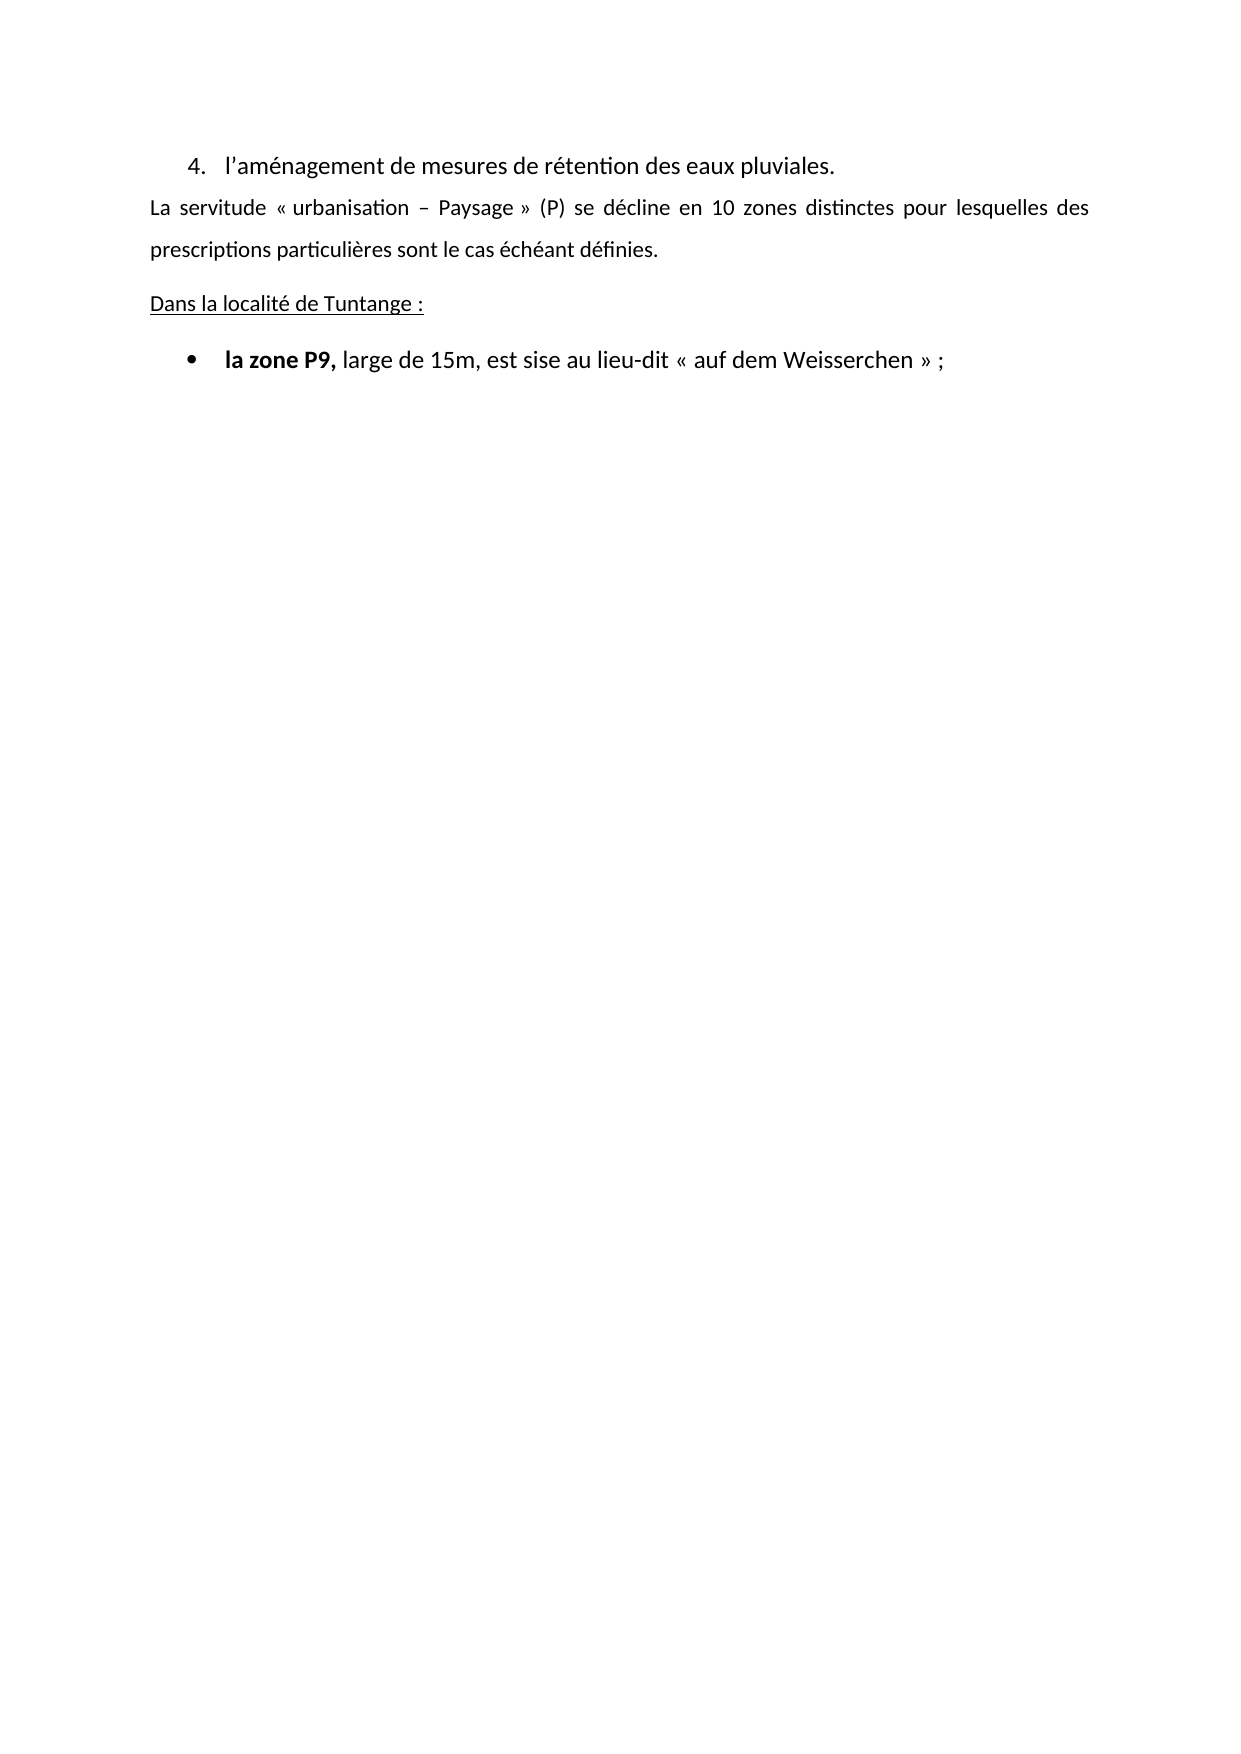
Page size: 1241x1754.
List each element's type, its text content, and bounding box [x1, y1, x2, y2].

text Dans la localité de Tuntange : [150, 289, 1090, 317]
text La servitude « urbanisation – Paysage » (P) se décline en 10 zones distinctes pour lesquelles des prescriptions particulières sont le cas échéant définies. [150, 193, 1090, 263]
list la zone P9, large de 15m, est sise au lieu-dit « auf dem Weisserchen » ; [187, 344, 1090, 374]
list l’aménagement de mesures de rétention des eaux pluviales. [187, 150, 1090, 181]
